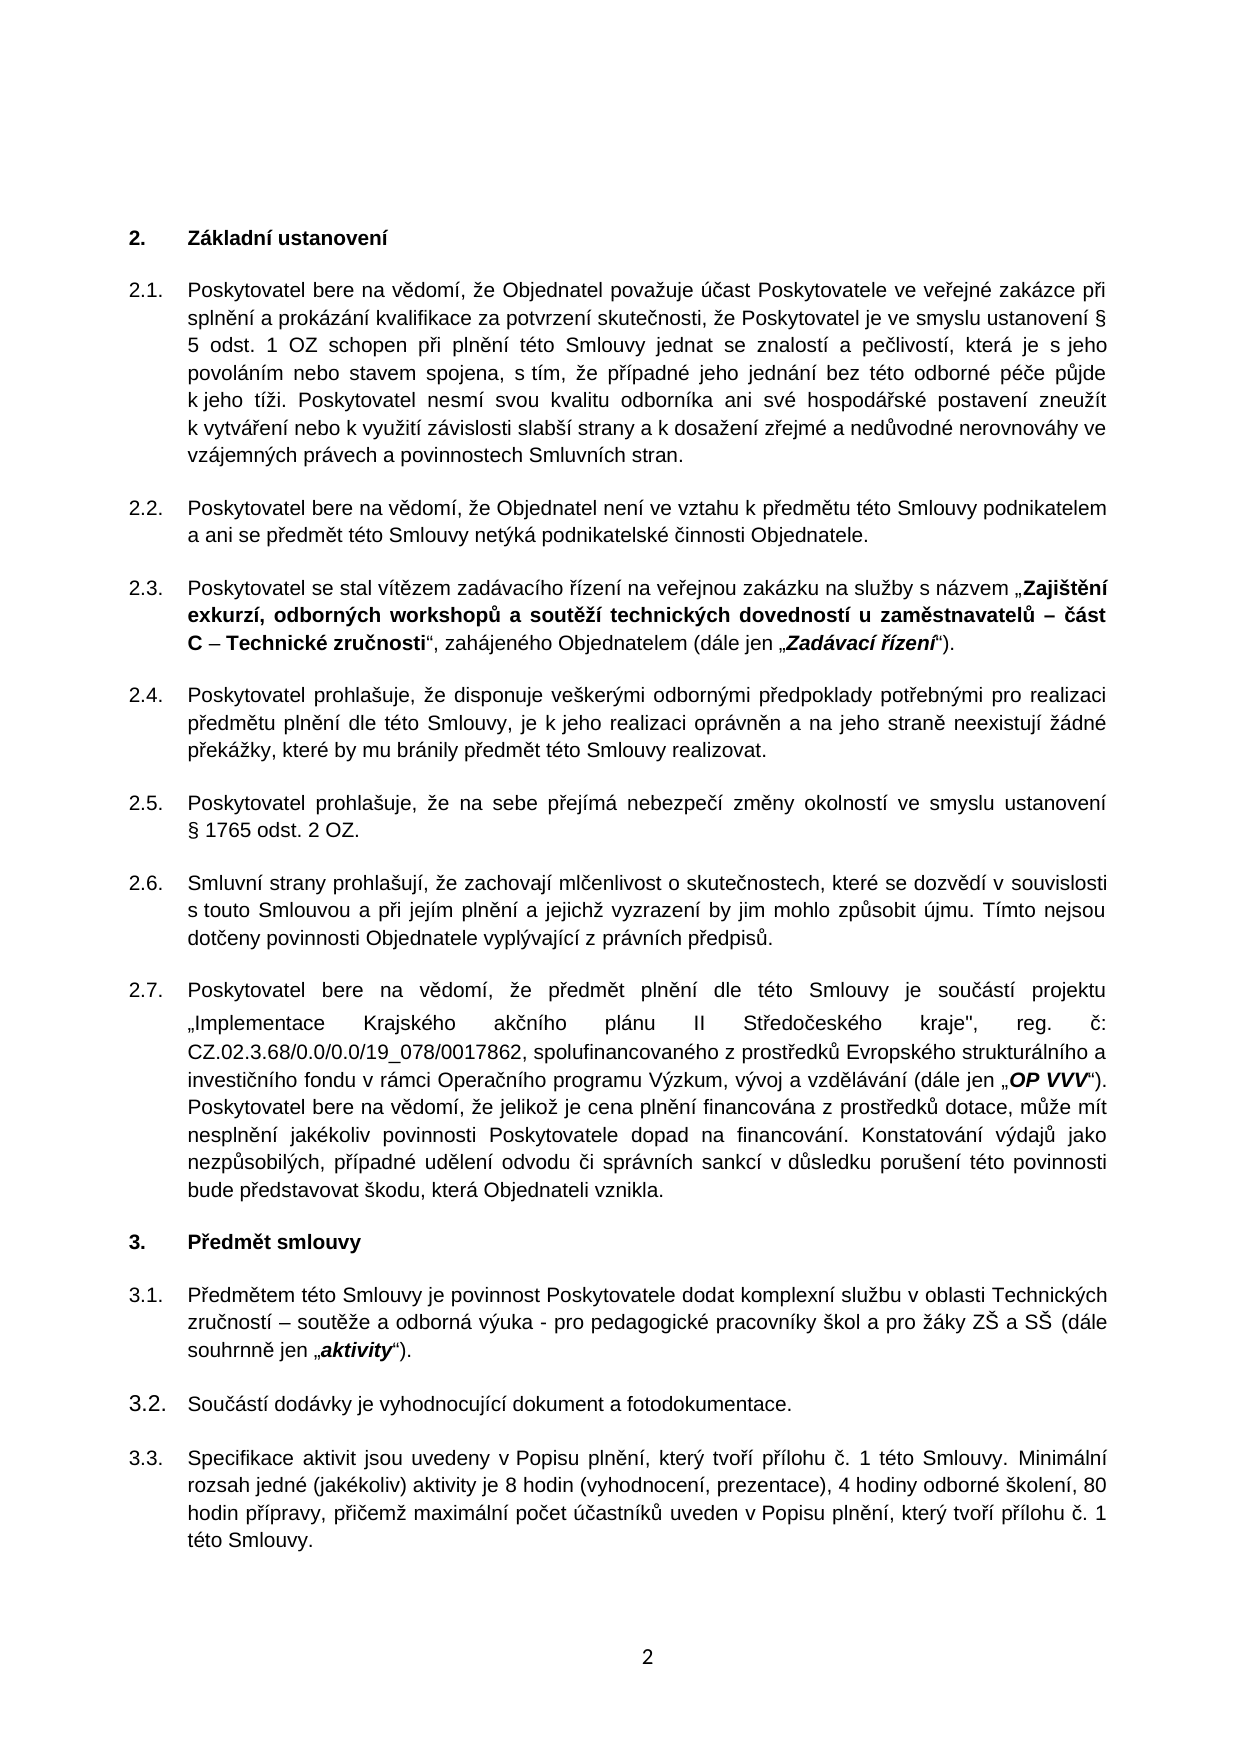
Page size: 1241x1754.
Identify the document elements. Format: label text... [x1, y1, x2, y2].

subtitle Poskytovatel bere na vědomí, že Objednatel není ve vztahu k předmětu této Smlouvy podnikatelem a ani se předmět této Smlouvy netýká podnikatelské činnosti Objednatele. [128, 495, 1107, 547]
subtitle Součástí dodávky je vyhodnocující dokument a fotodokumentace. [128, 1390, 1107, 1417]
subtitle Poskytovatel se stal vítězem zadávacího řízení na veřejnou zakázku na služby s názvem „Zajištění exkurzí, odborných workshopů a soutěží technických dovedností u zaměstnavatelů – část C – Technické zručnosti“, zahájeného Objednatelem (dále jen „Zadávací řízení“). [128, 575, 1107, 654]
subtitle Předmět smlouvy [128, 1230, 1107, 1254]
subtitle Poskytovatel bere na vědomí, že předmět plnění dle této Smlouvy je součástí projektu „Implementace Krajského akčního plánu II Středočeského kraje", reg. č: CZ.02.3.68/0.0/0.0/19_078/0017862, spolufinancovaného z prostředků Evropského strukturálního a investičního fondu v rámci Operačního programu Výzkum, vývoj a vzdělávání (dále jen „OP VVV“). Poskytovatel bere na vědomí, že jelikož je cena plnění financována z prostředků dotace, může mít nesplnění jakékoliv povinnosti Poskytovatele dopad na financování. Konstatování výdajů jako nezpůsobilých, případné udělení odvodu či správních sankcí v důsledku porušení této povinnosti bude představovat škodu, která Objednateli vznikla. [128, 978, 1107, 1202]
subtitle Základní ustanovení [128, 225, 1107, 249]
subtitle Smluvní strany prohlašují, že zachovají mlčenlivost o skutečnostech, které se dozvědí v souvislosti s touto Smlouvou a při jejím plnění a jejichž vyzrazení by jim mohlo způsobit újmu. Tímto nejsou dotčeny povinnosti Objednatele vyplývající z právních předpisů. [128, 870, 1107, 949]
subtitle Specifikace aktivit jsou uvedeny v Popisu plnění, který tvoří přílohu č. 1 této Smlouvy. Minimální rozsah jedné (jakékoliv) aktivity je 8 hodin (vyhodnocení, prezentace), 4 hodiny odborné školení, 80 hodin přípravy, přičemž maximální počet účastníků uveden v Popisu plnění, který tvoří přílohu č. 1 této Smlouvy. [128, 1445, 1107, 1552]
subtitle Předmětem této Smlouvy je povinnost Poskytovatele dodat komplexní službu v oblasti Technických zručností – soutěže a odborná výuka - pro pedagogické pracovníky škol a pro žáky ZŠ a SŠ (dále souhrnně jen „aktivity“). [128, 1283, 1107, 1362]
subtitle Poskytovatel prohlašuje, že disponuje veškerými odbornými předpoklady potřebnými pro realizaci předmětu plnění dle této Smlouvy, je k jeho realizaci oprávněn a na jeho straně neexistují žádné překážky, které by mu bránily předmět této Smlouvy realizovat. [128, 683, 1107, 762]
subtitle Poskytovatel bere na vědomí, že Objednatel považuje účast Poskytovatele ve veřejné zakázce při splnění a prokázání kvalifikace za potvrzení skutečnosti, že Poskytovatel je ve smyslu ustanovení § 5 odst. 1 OZ schopen při plnění této Smlouvy jednat se znalostí a pečlivostí, která je s jeho povoláním nebo stavem spojena, s tím, že případné jeho jednání bez této odborné péče půjde k jeho tíži. Poskytovatel nesmí svou kvalitu odborníka ani své hospodářské postavení zneužít k vytváření nebo k využití závislosti slabší strany a k dosažení zřejmé a nedůvodné nerovnováhy ve vzájemných právech a povinnostech Smluvních stran. [128, 278, 1107, 467]
subtitle Poskytovatel prohlašuje, že na sebe přejímá nebezpečí změny okolností ve smyslu ustanovení § 1765 odst. 2 OZ. [128, 790, 1107, 842]
